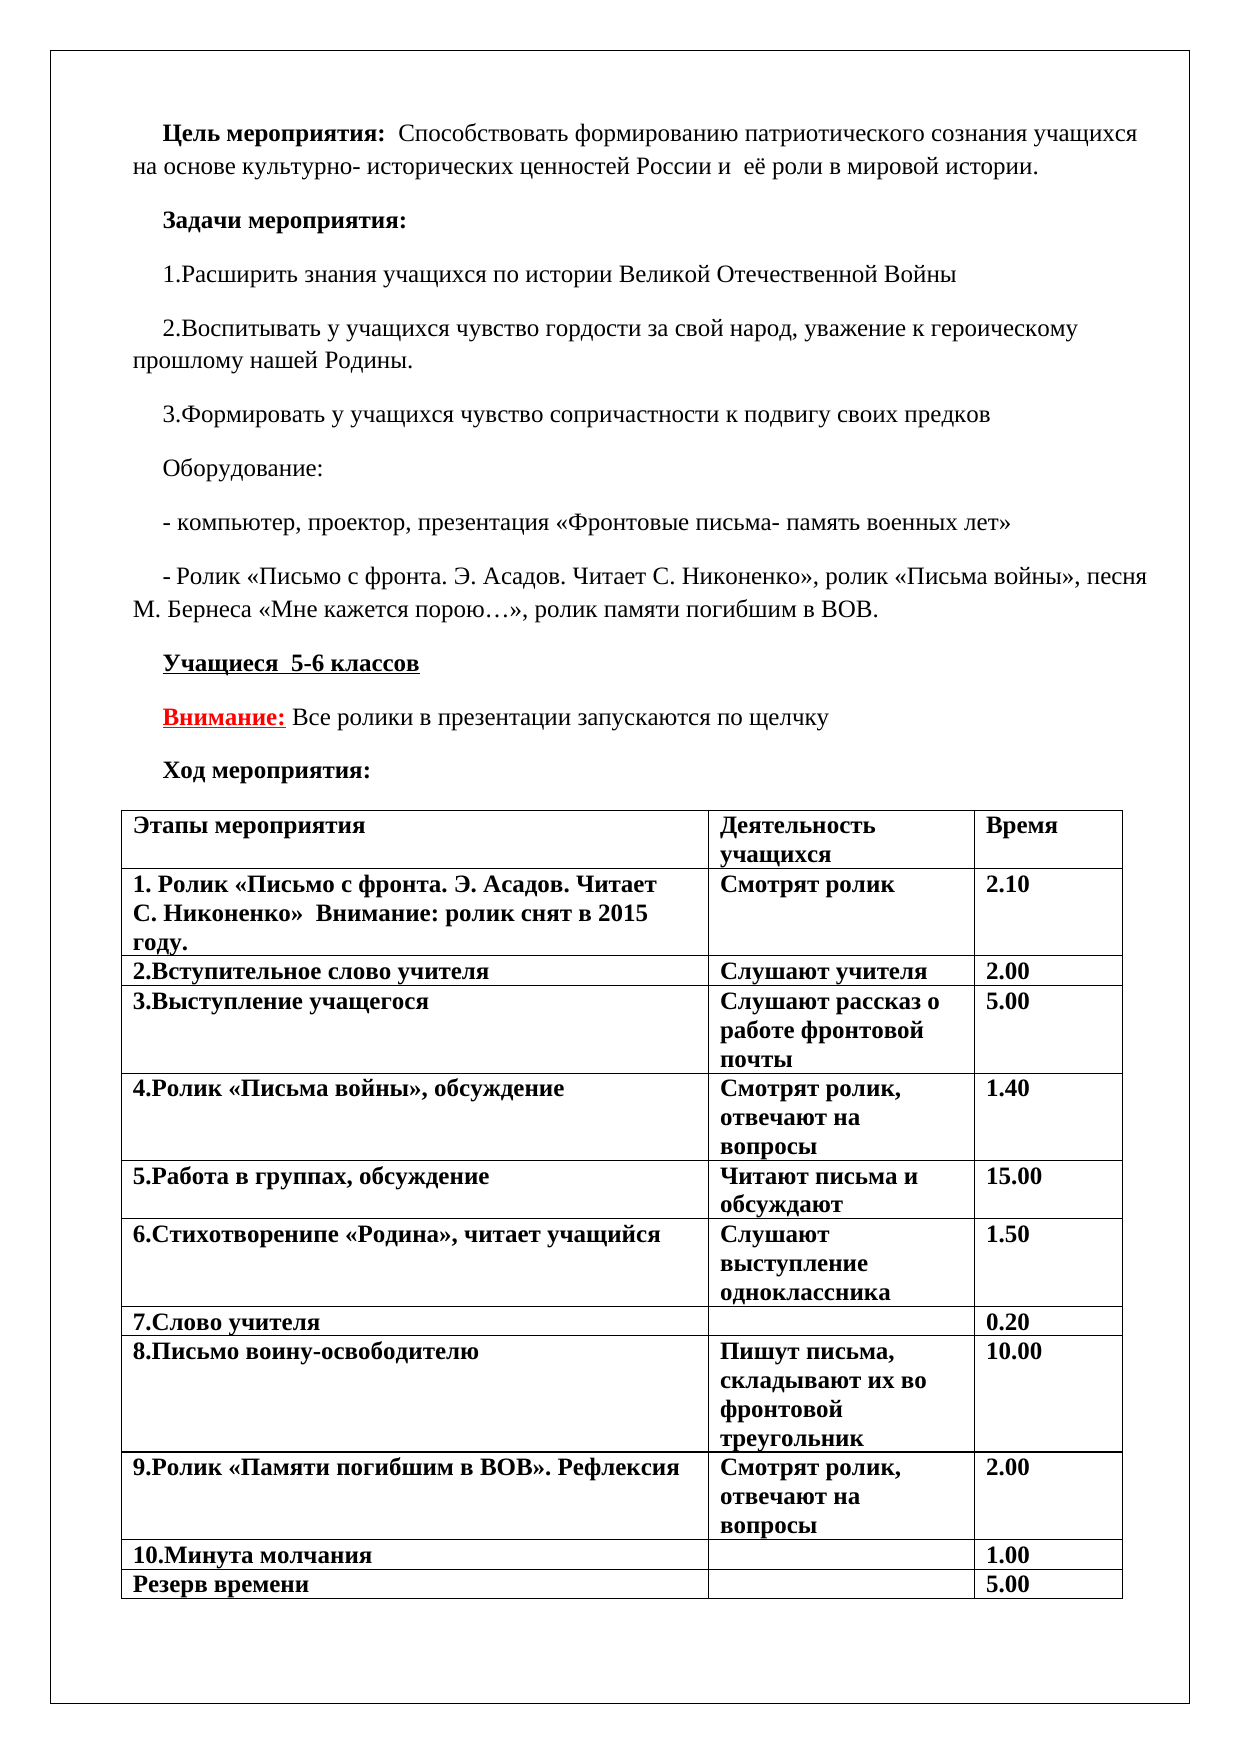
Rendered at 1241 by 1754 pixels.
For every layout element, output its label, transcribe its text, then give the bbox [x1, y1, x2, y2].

table_cell 15.00 [975, 1161, 1122, 1218]
text Оборудование: [133, 453, 1152, 482]
table_cell 6.Стихотворенипе «Родина», читает учащийся [122, 1219, 708, 1306]
text Цель мероприятия: Способствовать формированию патриотического сознания учащихся на основе культурно- исторических ценностей России и её роли в мировой истории. [133, 118, 1152, 180]
text 3.Формировать у учащихся чувство сопричастности к подвигу своих предков [133, 399, 1152, 428]
table_cell 2.Вступительное слово учителя [122, 956, 708, 985]
table_cell Смотрят ролик, отвечают на вопросы [709, 1453, 974, 1539]
table_cell 5.00 [975, 1570, 1122, 1598]
table_cell 5.00 [975, 986, 1122, 1072]
table_header Время [975, 811, 1122, 868]
table_cell 1.40 [975, 1074, 1122, 1160]
table_cell 1. Ролик «Письмо с фронта. Э. Асадов. Читает С. Никоненко» Внимание: ролик снят в 2015 году. [122, 869, 708, 955]
table_cell [709, 1540, 974, 1568]
table_header Деятельность учащихся [709, 811, 974, 868]
table_cell 4.Ролик «Письма войны», обсуждение [122, 1074, 708, 1160]
table_cell 3.Выступление учащегося [122, 986, 708, 1072]
table_cell [709, 1307, 974, 1335]
table_cell 8.Письмо воину-освободителю [122, 1336, 708, 1451]
table_cell 10.00 [975, 1336, 1122, 1451]
text Задачи мероприятия: [133, 205, 1152, 234]
table_cell Пишут письма, складывают их во фронтовой треугольник [709, 1336, 974, 1451]
text 2.Воспитывать у учащихся чувство гордости за свой народ, уважение к героическому прошлому нашей Родины. [133, 313, 1152, 374]
table_cell 2.10 [975, 869, 1122, 955]
table_header Этапы мероприятия [122, 811, 708, 868]
table_cell 1.50 [975, 1219, 1122, 1306]
table_cell Читают письма и обсуждают [709, 1161, 974, 1218]
table_cell 9.Ролик «Памяти погибшим в ВОВ». Рефлексия [122, 1453, 708, 1539]
text Внимание: Все ролики в презентации запускаются по щелчку [133, 702, 1152, 731]
text - компьютер, проектор, презентация «Фронтовые письма- память военных лет» [133, 507, 1152, 536]
table_cell Слушают выступление одноклассника [709, 1219, 974, 1306]
table_cell 2.00 [975, 956, 1122, 985]
table_cell Слушают рассказ о работе фронтовой почты [709, 986, 974, 1072]
table_cell 0.20 [975, 1307, 1122, 1335]
text Учащиеся 5-6 классов [133, 648, 1152, 677]
table_cell Смотрят ролик, отвечают на вопросы [709, 1074, 974, 1160]
text 1.Расширить знания учащихся по истории Великой Отечественной Войны [133, 259, 1152, 287]
table_cell Смотрят ролик [709, 869, 974, 955]
table_cell 7.Слово учителя [122, 1307, 708, 1335]
table_cell Слушают учителя [709, 956, 974, 985]
text Ход мероприятия: [133, 756, 1152, 784]
table_cell 2.00 [975, 1453, 1122, 1539]
table_cell Резерв времени [122, 1570, 708, 1598]
text - Ролик «Письмо с фронта. Э. Асадов. Читает С. Никоненко», ролик «Письма войны», песня М. Бернеса «Мне кажется порою…», ролик памяти погибшим в ВОВ. [133, 561, 1152, 623]
table_cell 10.Минута молчания [122, 1540, 708, 1568]
table_cell [709, 1570, 974, 1598]
table_cell 5.Работа в группах, обсуждение [122, 1161, 708, 1218]
table_cell 1.00 [975, 1540, 1122, 1568]
